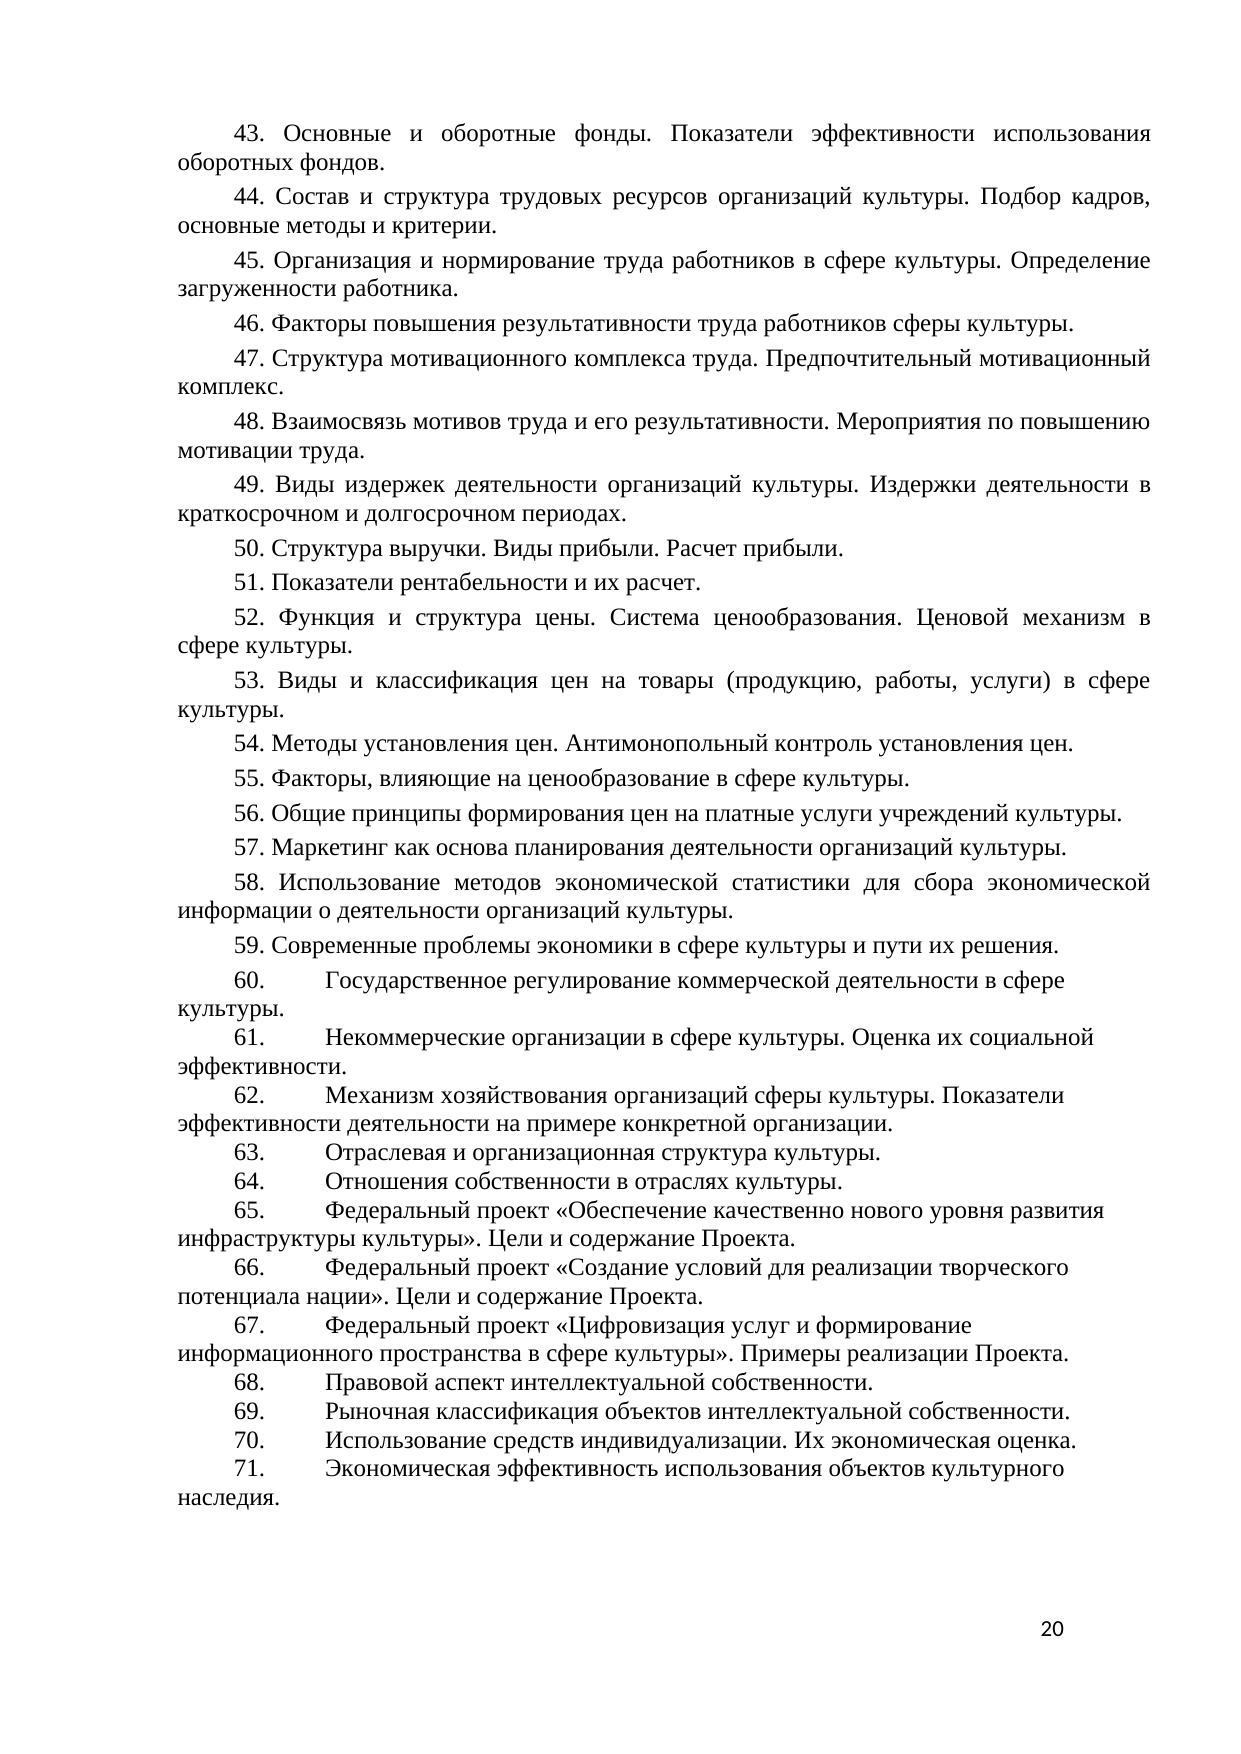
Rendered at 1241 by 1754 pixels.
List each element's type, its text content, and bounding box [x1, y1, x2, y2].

list Федеральный проект «Создание условий для реализации творческого потенциала нации». Цели и содержание Проекта. [177, 1252, 1152, 1310]
list Правовой аспект интеллектуальной собственности. [177, 1367, 1152, 1396]
text 50. Структура выручки. Виды прибыли. Расчет прибыли. [177, 533, 1152, 561]
text 58. Использование методов экономической статистики для сбора экономической информации о деятельности организаций культуры. [177, 867, 1152, 924]
text 43. Основные и оборотные фонды. Показатели эффективности использования оборотных фондов. [177, 118, 1152, 176]
list Отношения собственности в отраслях культуры. [177, 1166, 1152, 1195]
text 44. Состав и структура трудовых ресурсов организаций культуры. Подбор кадров, основные методы и критерии. [177, 181, 1152, 239]
list Экономическая эффективность использования объектов культурного наследия. [177, 1453, 1152, 1511]
list Федеральный проект «Цифровизация услуг и формирование информационного пространства в сфере культуры». Примеры реализации Проекта. [177, 1310, 1152, 1367]
list Некоммерческие организации в сфере культуры. Оценка их социальной эффективности. [177, 1022, 1152, 1080]
text 47. Структура мотивационного комплекса труда. Предпочтительный мотивационный комплекс. [177, 343, 1152, 400]
text 51. Показатели рентабельности и их расчет. [177, 567, 1152, 596]
list Федеральный проект «Обеспечение качественно нового уровня развития инфраструктуры культуры». Цели и содержание Проекта. [177, 1195, 1152, 1252]
text 54. Методы установления цен. Антимонопольный контроль установления цен. [177, 728, 1152, 757]
text 53. Виды и классификация цен на товары (продукцию, работы, услуги) в сфере культуры. [177, 665, 1152, 723]
list Механизм хозяйствования организаций сферы культуры. Показатели эффективности деятельности на примере конкретной организации. [177, 1080, 1152, 1137]
text 55. Факторы, влияющие на ценообразование в сфере культуры. [177, 763, 1152, 792]
text 45. Организация и нормирование труда работников в сфере культуры. Определение загруженности работника. [177, 245, 1152, 302]
text 52. Функция и структура цены. Система ценообразования. Ценовой механизм в сфере культуры. [177, 602, 1152, 659]
list Отраслевая и организационная структура культуры. [177, 1137, 1152, 1166]
text 57. Маркетинг как основа планирования деятельности организаций культуры. [177, 832, 1152, 861]
text 48. Взаимосвязь мотивов труда и его результативности. Мероприятия по повышению мотивации труда. [177, 406, 1152, 463]
list Использование средств индивидуализации. Их экономическая оценка. [177, 1425, 1152, 1453]
list Рыночная классификация объектов интеллектуальной собственности. [177, 1396, 1152, 1425]
text 59. Современные проблемы экономики в сфере культуры и пути их решения. [177, 930, 1152, 959]
text 46. Факторы повышения результативности труда работников сферы культуры. [177, 308, 1152, 337]
text 56. Общие принципы формирования цен на платные услуги учреждений культуры. [177, 798, 1152, 826]
list Государственное регулирование коммерческой деятельности в сфере культуры. [177, 965, 1152, 1022]
text 49. Виды издержек деятельности организаций культуры. Издержки деятельности в краткосрочном и долгосрочном периодах. [177, 469, 1152, 527]
